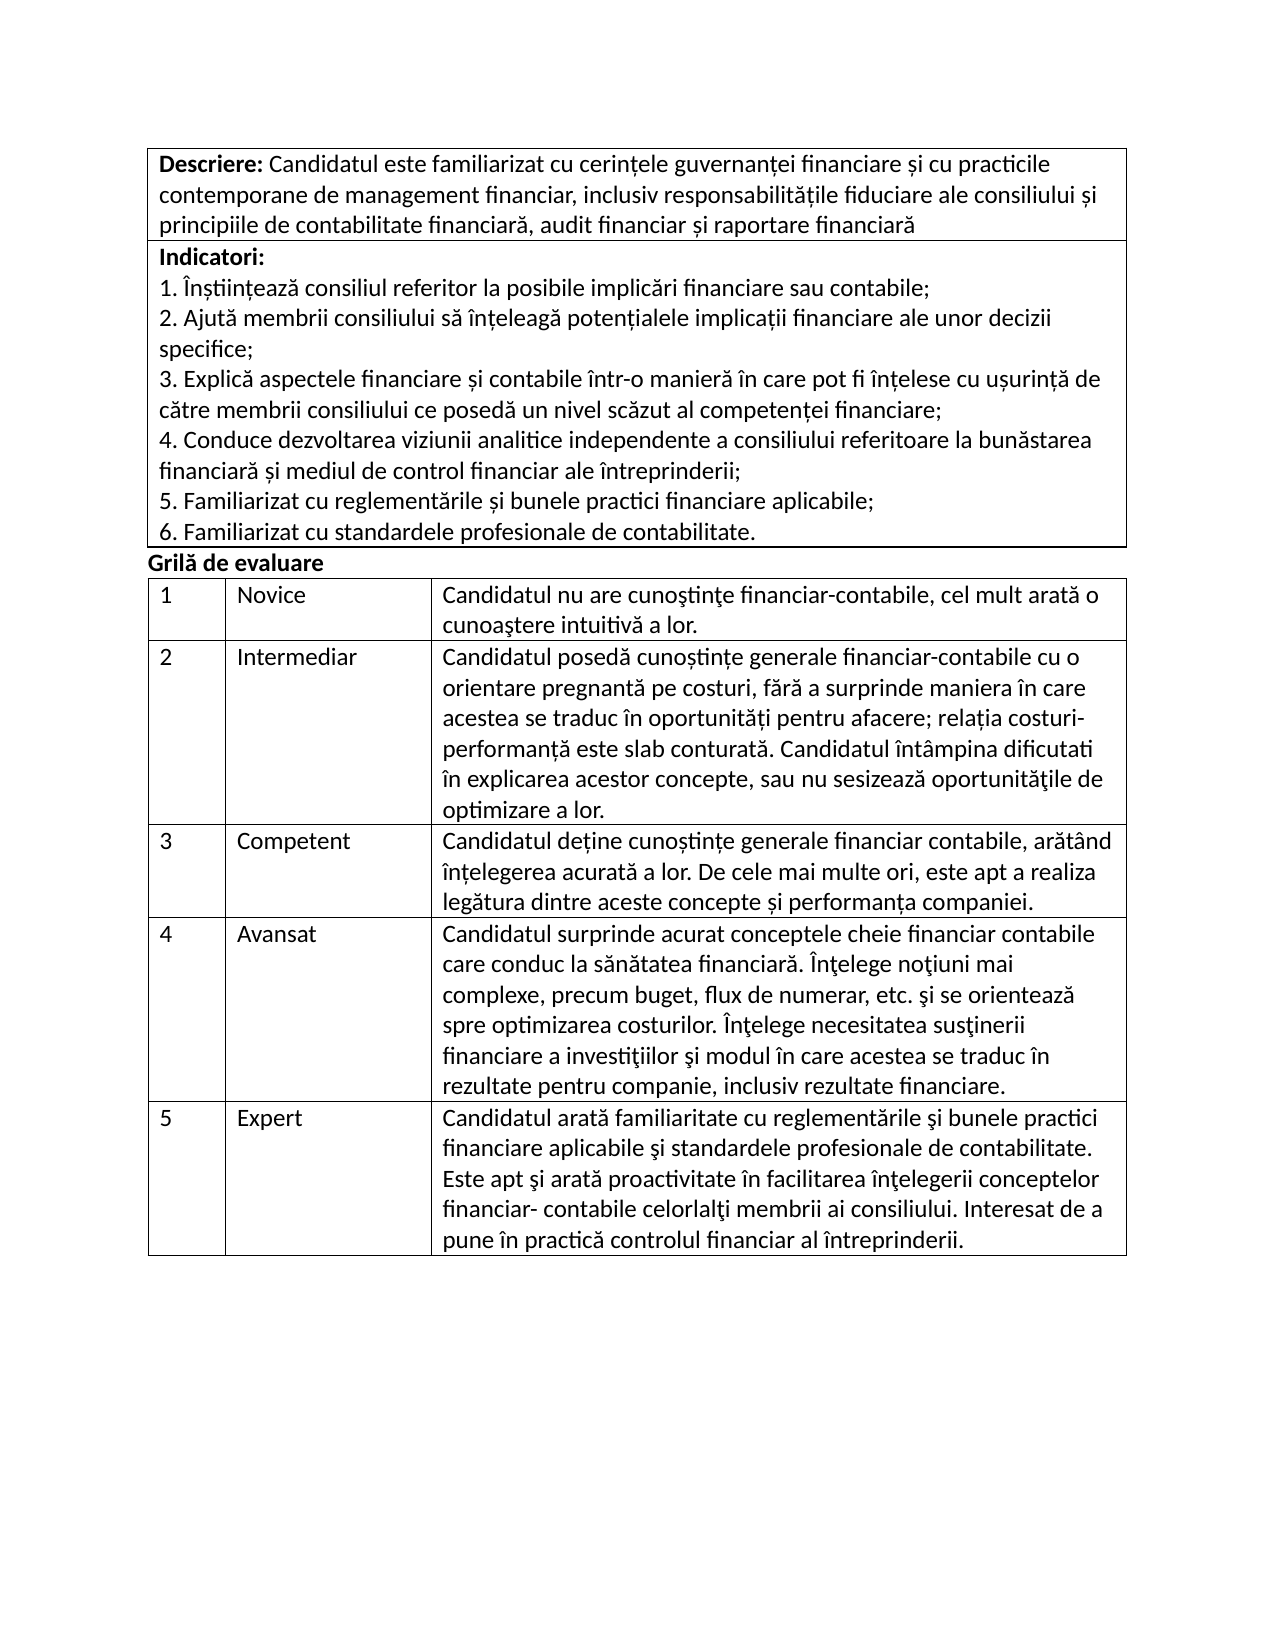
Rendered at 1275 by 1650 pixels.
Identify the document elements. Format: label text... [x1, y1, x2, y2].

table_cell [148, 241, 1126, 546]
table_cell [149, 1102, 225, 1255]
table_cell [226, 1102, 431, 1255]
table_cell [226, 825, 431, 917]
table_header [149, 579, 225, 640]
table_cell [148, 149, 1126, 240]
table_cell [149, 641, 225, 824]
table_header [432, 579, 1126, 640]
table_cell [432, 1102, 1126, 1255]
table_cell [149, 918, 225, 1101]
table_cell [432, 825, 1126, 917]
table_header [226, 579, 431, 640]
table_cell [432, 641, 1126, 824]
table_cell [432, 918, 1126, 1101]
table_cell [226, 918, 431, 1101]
text Grilă de evaluare [148, 548, 1127, 578]
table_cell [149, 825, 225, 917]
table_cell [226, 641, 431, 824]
